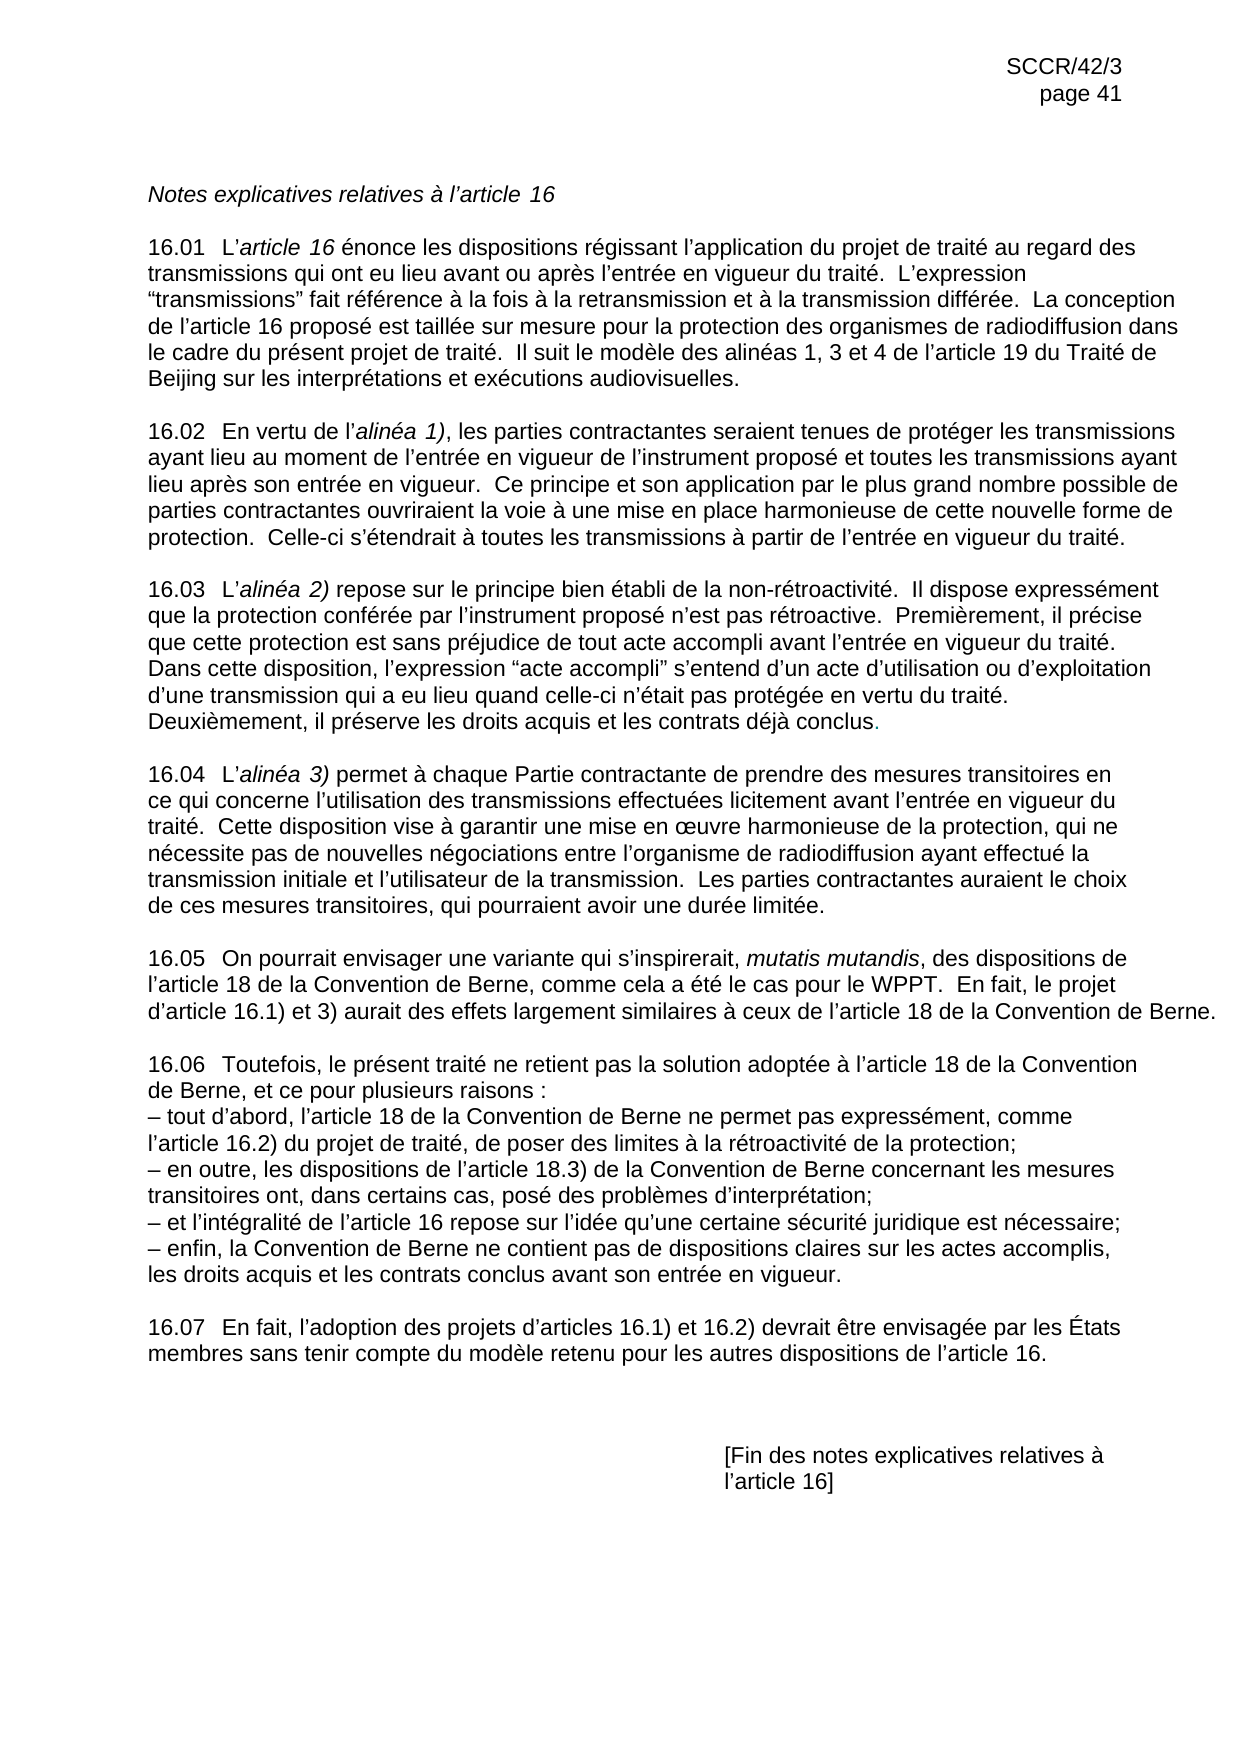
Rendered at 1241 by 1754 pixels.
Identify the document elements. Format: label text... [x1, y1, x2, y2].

text 16.07 En fait, l’adoption des projets d’articles 16.1) et 16.2) devrait être envisagée par les États membres sans tenir compte du modèle retenu pour les autres dispositions de l’article 16. [148, 1314, 1122, 1367]
text 16.06 Toutefois, le présent traité ne retient pas la solution adoptée à l’article 18 de la Convention de Berne, et ce pour plusieurs raisons : [148, 1051, 1152, 1103]
text Notes explicatives relatives à l’article 16 [148, 181, 1122, 207]
text – et l’intégralité de l’article 16 repose sur l’idée qu’une certaine sécurité juridique est nécessaire; [148, 1209, 1167, 1235]
text [Fin des notes explicatives relatives à l’article 16] [724, 1442, 1122, 1494]
text 16.03 L’alinéa 2) repose sur le principe bien établi de la non-rétroactivité. Il dispose expressément que la protection conférée par l’instrument proposé n’est pas rétroactive. Premièrement, il précise que cette protection est sans préjudice de tout acte accompli avant l’entrée en vigueur du traité. Dans cette disposition, l’expression “acte accompli” s’entend d’un acte d’utilisation ou d’exploitation d’une transmission qui a eu lieu quand celle-ci n’était pas protégée en vertu du traité. Deuxièmement, il préserve les droits acquis et les contrats déjà conclus. [148, 576, 1167, 734]
text 16.02 En vertu de l’alinéa 1), les parties contractantes seraient tenues de protéger les transmissions ayant lieu au moment de l’entrée en vigueur de l’instrument proposé et toutes les transmissions ayant lieu après son entrée en vigueur. Ce principe et son application par le plus grand nombre possible de parties contractantes ouvriraient la voie à une mise en place harmonieuse de cette nouvelle forme de protection. Celle-ci s’étendrait à toutes les transmissions à partir de l’entrée en vigueur du traité. [148, 418, 1211, 550]
text – tout d’abord, l’article 18 de la Convention de Berne ne permet pas expressément, comme l’article 16.2) du projet de traité, de poser des limites à la rétroactivité de la protection; [148, 1103, 1122, 1156]
text – en outre, les dispositions de l’article 18.3) de la Convention de Berne concernant les mesures transitoires ont, dans certains cas, posé des problèmes d’interprétation; [148, 1156, 1122, 1209]
text 16.01 L’article 16 énonce les dispositions régissant l’application du projet de traité au regard des transmissions qui ont eu lieu avant ou après l’entrée en vigueur du traité. L’expression “transmissions” fait référence à la fois à la retransmission et à la transmission différée. La conception de l’article 16 proposé est taillée sur mesure pour la protection des organismes de radiodiffusion dans le cadre du présent projet de traité. Il suit le modèle des alinéas 1, 3 et 4 de l’article 19 du Traité de Beijing sur les interprétations et exécutions audiovisuelles. [148, 233, 1181, 392]
text 16.04 L’alinéa 3) permet à chaque Partie contractante de prendre des mesures transitoires en ce qui concerne l’utilisation des transmissions effectuées licitement avant l’entrée en vigueur du traité. Cette disposition vise à garantir une mise en œuvre harmonieuse de la protection, qui ne nécessite pas de nouvelles négociations entre l’organisme de radiodiffusion ayant effectué la transmission initiale et l’utilisateur de la transmission. Les parties contractantes auraient le choix de ces mesures transitoires, qui pourraient avoir une durée limitée. [148, 761, 1137, 919]
text – enfin, la Convention de Berne ne contient pas de dispositions claires sur les actes accomplis, les droits acquis et les contrats conclus avant son entrée en vigueur. [148, 1235, 1122, 1288]
text 16.05 On pourrait envisager une variante qui s’inspirerait, mutatis mutandis, des dispositions de l’article 18 de la Convention de Berne, comme cela a été le cas pour le WPPT. En fait, le projet d’article 16.1) et 3) aurait des effets largement similaires à ceux de l’article 18 de la Convention de Berne. [148, 945, 1226, 1024]
